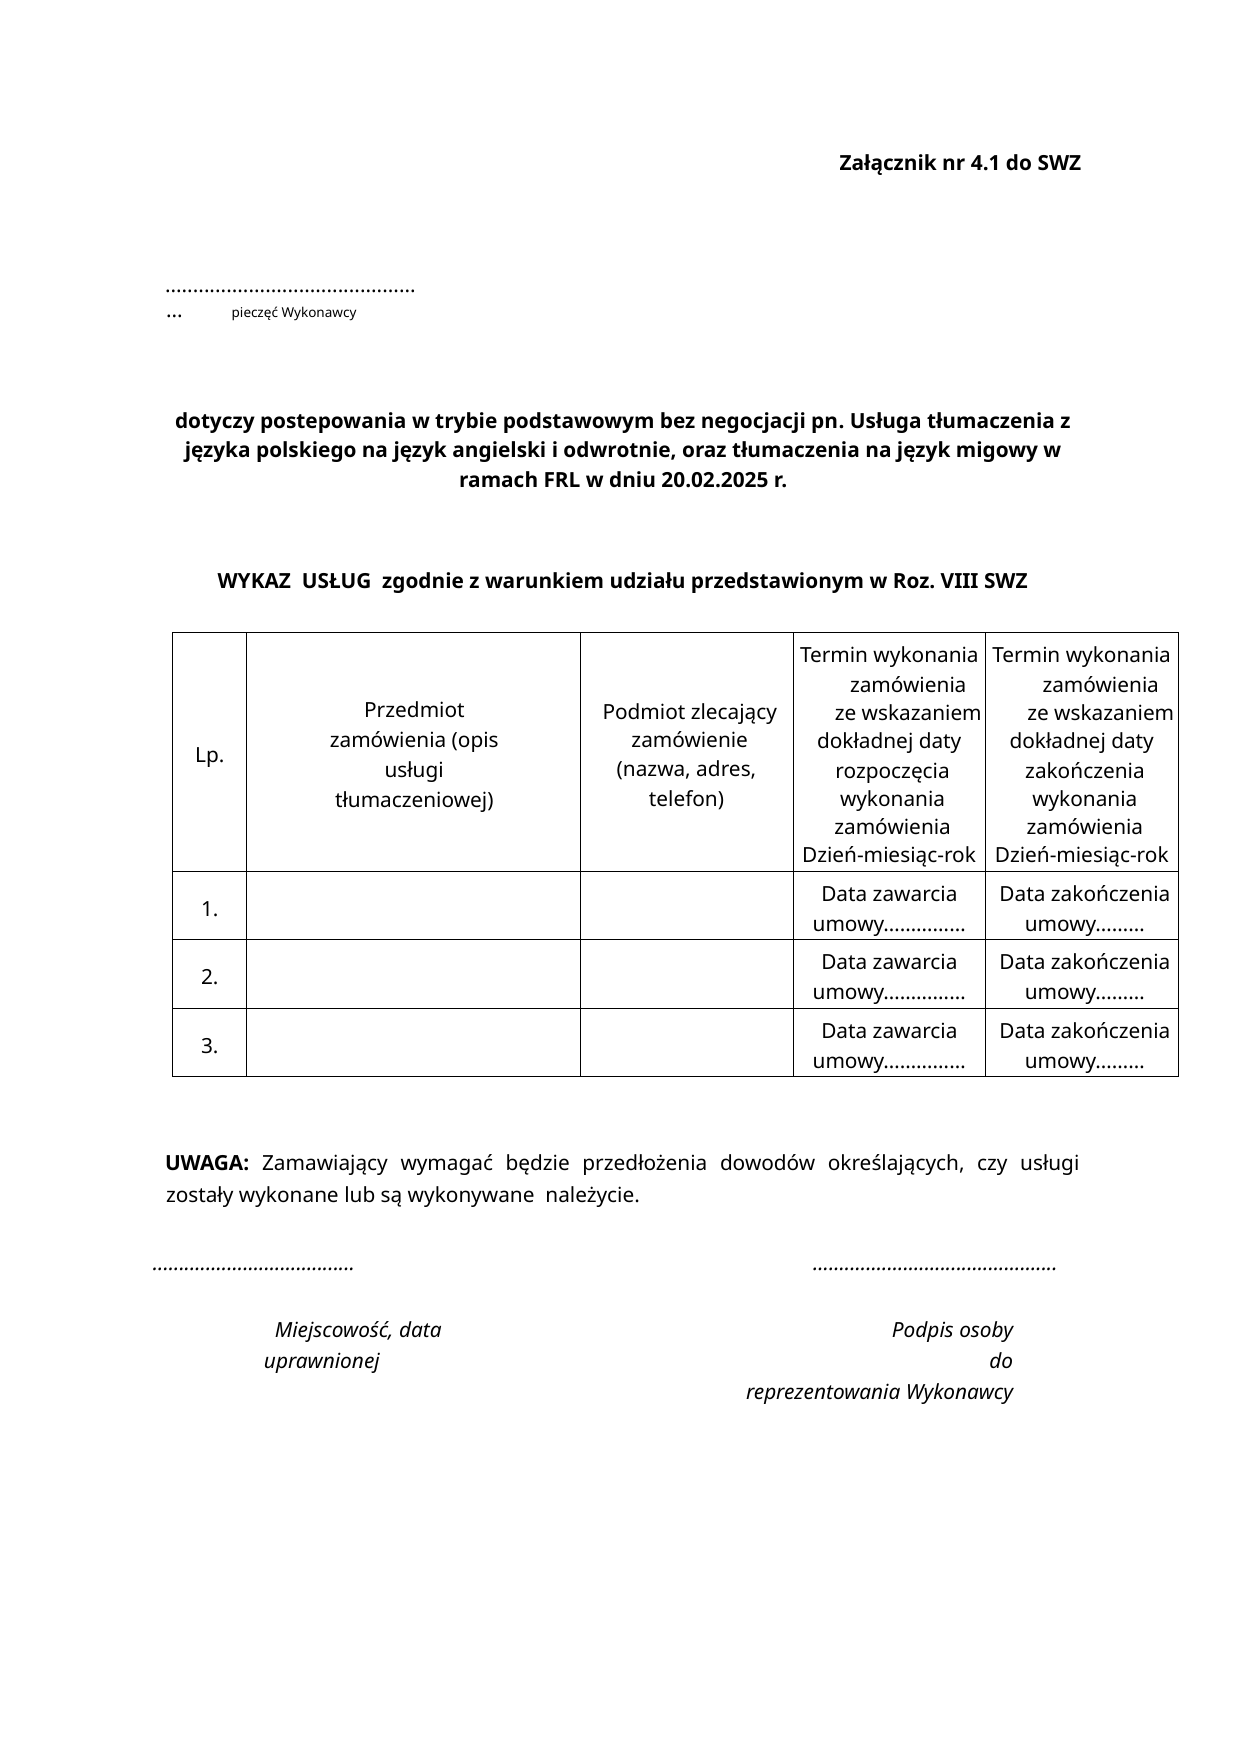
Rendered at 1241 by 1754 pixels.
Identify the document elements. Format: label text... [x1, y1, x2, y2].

table_cell 2. [173, 940, 246, 1007]
table_cell [247, 1009, 580, 1076]
text ...................................... .............................................. [148, 1248, 1093, 1276]
table_cell Data zawarcia umowy…………… [794, 1009, 985, 1076]
table_header Termin wykonania zamówienia ze wskazaniem dokładnej daty zakończenia wykonania zamówienia Dzień-miesiąc-rok [986, 633, 1178, 871]
table_cell [581, 872, 793, 939]
table_cell [581, 1009, 793, 1076]
table_header Termin wykonania zamówienia ze wskazaniem dokładnej daty rozpoczęcia wykonania zamówienia Dzień-miesiąc-rok [794, 633, 985, 871]
text WYKAZ USŁUG zgodnie z warunkiem udziału przedstawionym w Roz. VIII SWZ [167, 567, 1078, 595]
text ................................................ pieczęć Wykonawcy [165, 272, 419, 323]
table_cell [247, 940, 580, 1007]
text dotyczy postepowania w trybie podstawowym bez negocjacji pn. Usługa tłumaczenia z języka polskiego na język angielski i odwrotnie, oraz tłumaczenia na język migowy w ramach FRL w dniu 20.02.2025 r. [167, 406, 1078, 493]
text Załącznik nr 4.1 do SWZ [148, 148, 1081, 176]
table_cell Data zakończenia umowy……… [986, 1009, 1178, 1076]
table_cell Data zakończenia umowy……… [986, 940, 1178, 1007]
text Miejscowość, data Podpis osoby uprawnionej do reprezentowania Wykonawcy [148, 1315, 1015, 1406]
table_cell 3. [173, 1009, 246, 1076]
table_cell Data zawarcia umowy…………… [794, 940, 985, 1007]
text UWAGA: Zamawiający wymagać będzie przedłożenia dowodów określających, czy usługi zostały wykonane lub są wykonywane należycie. [165, 1148, 1080, 1208]
table_header Przedmiot zamówienia (opis usługi tłumaczeniowej) [247, 633, 580, 871]
table_cell Data zawarcia umowy…………… [794, 872, 985, 939]
table_header Podmiot zlecający zamówienie (nazwa, adres, telefon) [581, 633, 793, 871]
table_cell Data zakończenia umowy……… [986, 872, 1178, 939]
table_header Lp. [173, 633, 246, 871]
table_cell [581, 940, 793, 1007]
table_cell 1. [173, 872, 246, 939]
table_cell [247, 872, 580, 939]
